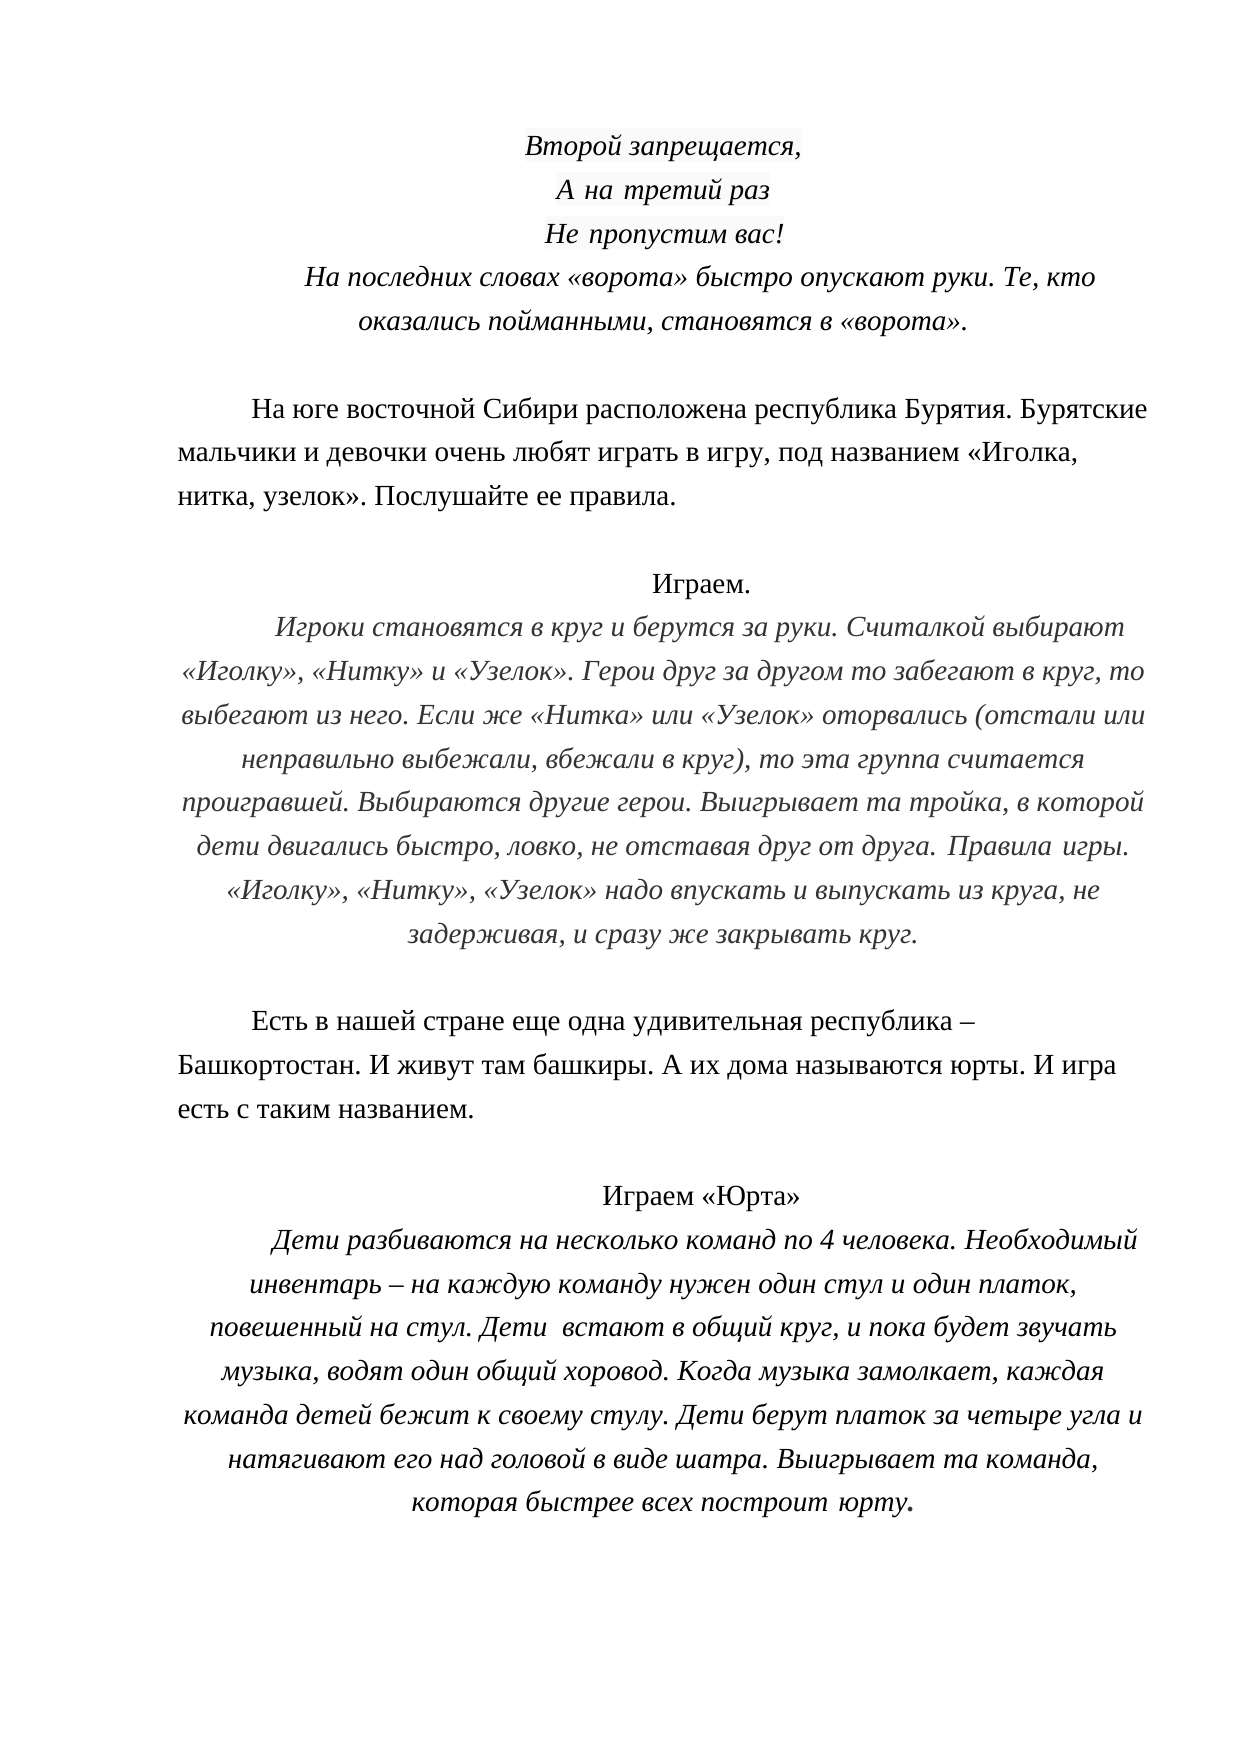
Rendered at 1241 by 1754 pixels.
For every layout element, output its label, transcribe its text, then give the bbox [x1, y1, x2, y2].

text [177, 118, 1152, 249]
text Есть в нашей стране еще одна удивительная республика – Башкортостан. И живут там башкиры. А их дома называются юрты. И игра есть с таким названием. [177, 993, 1152, 1124]
text Играем «Юрта» [177, 1168, 1152, 1212]
text Играем. [177, 556, 1152, 599]
text На юге восточной Сибири расположена республика Бурятия. Бурятские мальчики и девочки очень любят играть в игру, под названием «Иголка, нитка, узелок». Послушайте ее правила. [177, 381, 1152, 512]
text Дети разбиваются на несколько команд по 4 человека. Необходимый инвентарь – на каждую команду нужен один стул и один платок, повешенный на стул. Дети встают в общий круг, и пока будет звучать музыка, водят один общий хоровод. Когда музыка замолкает, каждая команда детей бежит к своему стулу. Дети берут платок за четыре угла и натягивают его над головой в виде шатра. Выигрывает та команда, которая быстрее всех построит юрту. [177, 1212, 1152, 1518]
text Игроки становятся в круг и берутся за руки. Считалкой выбирают «Иголку», «Нитку» и «Узелок». Герои друг за другом то забегают в круг, то выбегают из него. Если же «Нитка» или «Узелок» оторвались (отстали или неправильно выбежали, вбежали в круг), то эта группа считается проигравшей. Выбираются другие герои. Выигрывает та тройка, в которой дети двигались быстро, ловко, не отставая друг от друга. Правила игры. «Иголку», «Нитку», «Узелок» надо впускать и выпускать из круга, не задерживая, и сразу же закрывать круг. [177, 599, 1152, 949]
text На последних словах «ворота» быстро опускают руки. Те, кто оказались пойманными, становятся в «ворота». [177, 249, 1152, 337]
